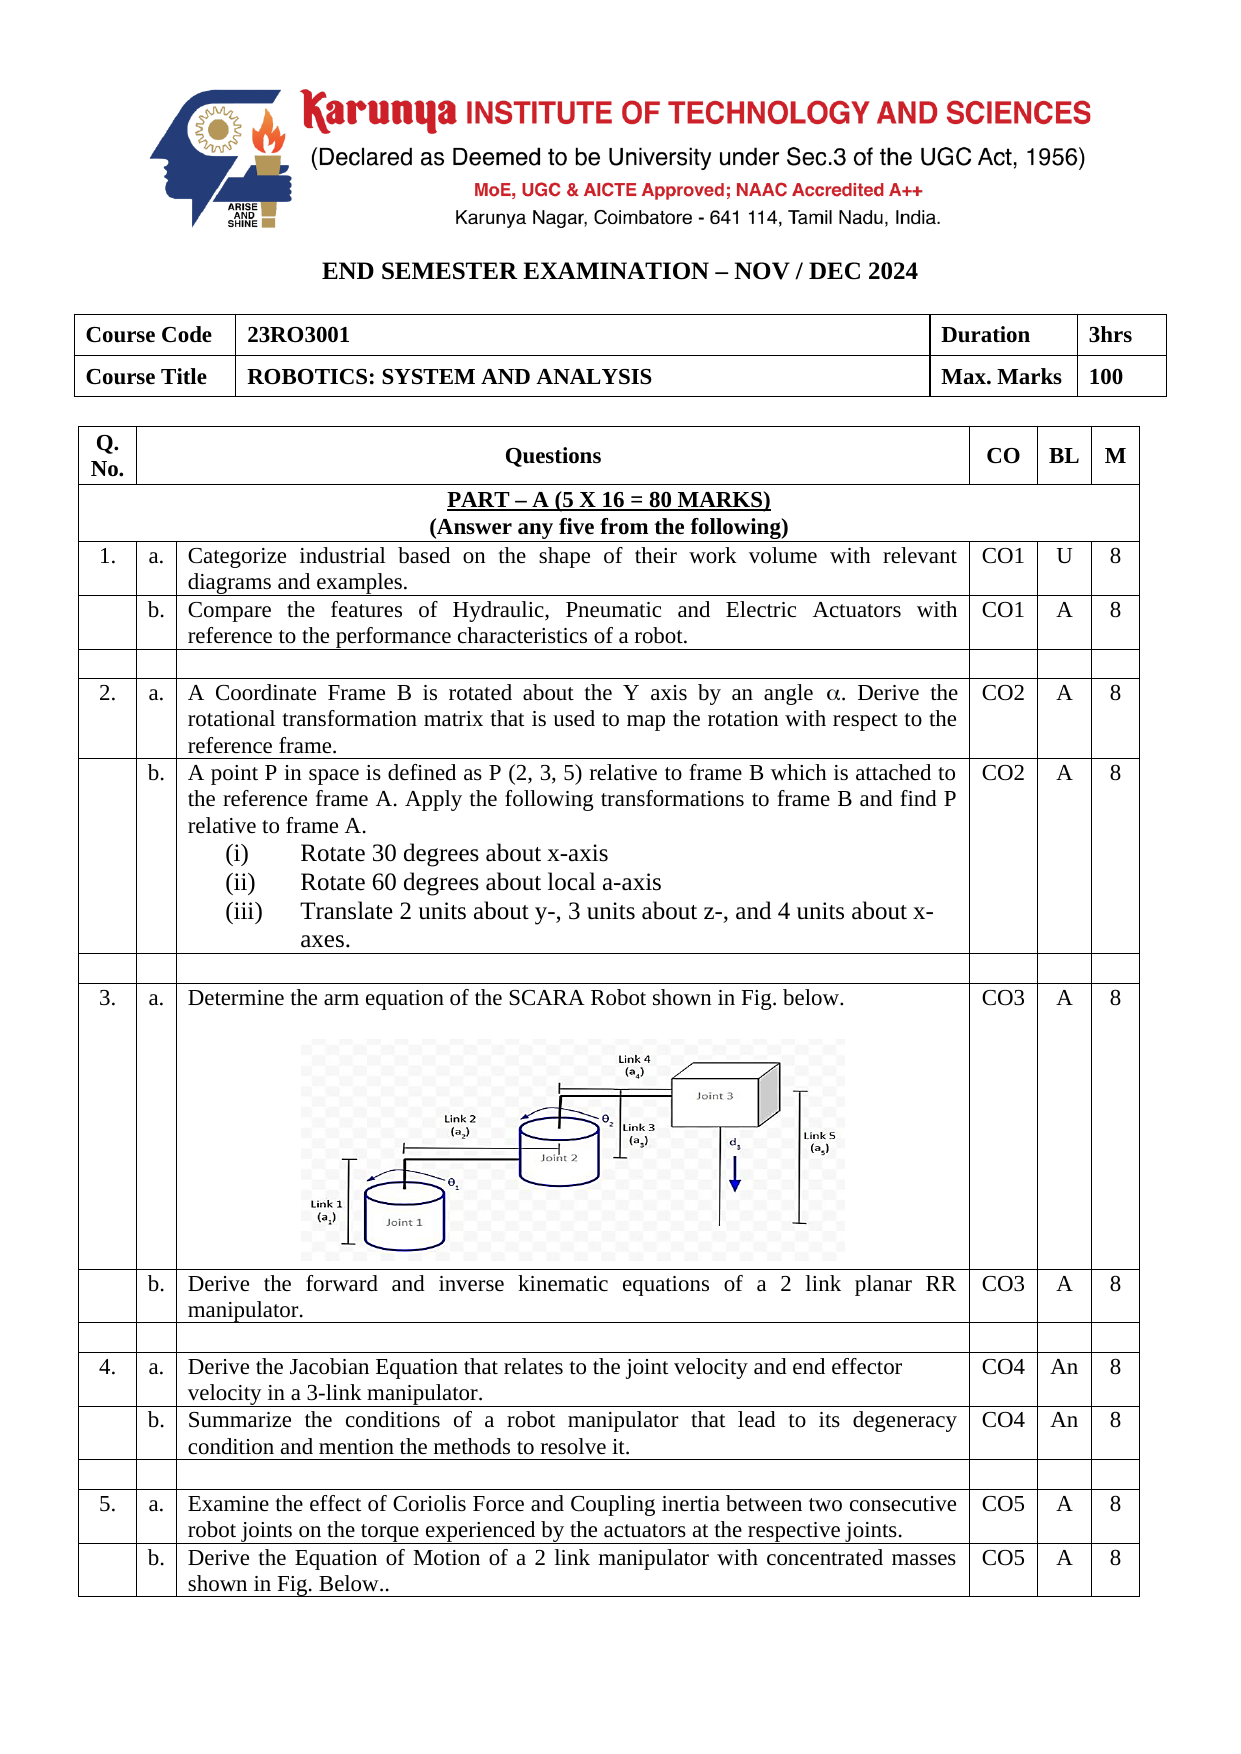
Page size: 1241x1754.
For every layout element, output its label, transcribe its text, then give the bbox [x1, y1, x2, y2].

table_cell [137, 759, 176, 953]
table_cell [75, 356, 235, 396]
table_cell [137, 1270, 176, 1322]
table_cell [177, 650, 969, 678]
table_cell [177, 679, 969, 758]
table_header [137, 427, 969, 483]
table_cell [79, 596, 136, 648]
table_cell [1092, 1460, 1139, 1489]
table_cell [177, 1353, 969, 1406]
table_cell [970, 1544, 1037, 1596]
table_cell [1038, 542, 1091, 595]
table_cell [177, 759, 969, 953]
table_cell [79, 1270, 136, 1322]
picture [301, 1010, 845, 1269]
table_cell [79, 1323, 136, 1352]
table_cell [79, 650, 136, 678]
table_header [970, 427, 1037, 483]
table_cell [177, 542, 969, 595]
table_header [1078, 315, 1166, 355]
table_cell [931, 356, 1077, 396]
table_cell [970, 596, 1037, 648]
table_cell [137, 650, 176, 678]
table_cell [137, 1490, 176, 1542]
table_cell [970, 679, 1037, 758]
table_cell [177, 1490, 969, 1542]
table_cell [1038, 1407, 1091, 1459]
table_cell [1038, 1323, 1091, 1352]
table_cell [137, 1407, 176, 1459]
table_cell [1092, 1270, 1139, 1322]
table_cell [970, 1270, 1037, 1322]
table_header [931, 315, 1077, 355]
text END SEMESTER EXAMINATION – NOV / DEC 2024 [90, 256, 1150, 285]
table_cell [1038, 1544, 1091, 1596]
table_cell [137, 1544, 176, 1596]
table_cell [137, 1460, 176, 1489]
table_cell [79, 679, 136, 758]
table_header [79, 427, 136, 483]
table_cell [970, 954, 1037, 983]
picture [149, 89, 1091, 228]
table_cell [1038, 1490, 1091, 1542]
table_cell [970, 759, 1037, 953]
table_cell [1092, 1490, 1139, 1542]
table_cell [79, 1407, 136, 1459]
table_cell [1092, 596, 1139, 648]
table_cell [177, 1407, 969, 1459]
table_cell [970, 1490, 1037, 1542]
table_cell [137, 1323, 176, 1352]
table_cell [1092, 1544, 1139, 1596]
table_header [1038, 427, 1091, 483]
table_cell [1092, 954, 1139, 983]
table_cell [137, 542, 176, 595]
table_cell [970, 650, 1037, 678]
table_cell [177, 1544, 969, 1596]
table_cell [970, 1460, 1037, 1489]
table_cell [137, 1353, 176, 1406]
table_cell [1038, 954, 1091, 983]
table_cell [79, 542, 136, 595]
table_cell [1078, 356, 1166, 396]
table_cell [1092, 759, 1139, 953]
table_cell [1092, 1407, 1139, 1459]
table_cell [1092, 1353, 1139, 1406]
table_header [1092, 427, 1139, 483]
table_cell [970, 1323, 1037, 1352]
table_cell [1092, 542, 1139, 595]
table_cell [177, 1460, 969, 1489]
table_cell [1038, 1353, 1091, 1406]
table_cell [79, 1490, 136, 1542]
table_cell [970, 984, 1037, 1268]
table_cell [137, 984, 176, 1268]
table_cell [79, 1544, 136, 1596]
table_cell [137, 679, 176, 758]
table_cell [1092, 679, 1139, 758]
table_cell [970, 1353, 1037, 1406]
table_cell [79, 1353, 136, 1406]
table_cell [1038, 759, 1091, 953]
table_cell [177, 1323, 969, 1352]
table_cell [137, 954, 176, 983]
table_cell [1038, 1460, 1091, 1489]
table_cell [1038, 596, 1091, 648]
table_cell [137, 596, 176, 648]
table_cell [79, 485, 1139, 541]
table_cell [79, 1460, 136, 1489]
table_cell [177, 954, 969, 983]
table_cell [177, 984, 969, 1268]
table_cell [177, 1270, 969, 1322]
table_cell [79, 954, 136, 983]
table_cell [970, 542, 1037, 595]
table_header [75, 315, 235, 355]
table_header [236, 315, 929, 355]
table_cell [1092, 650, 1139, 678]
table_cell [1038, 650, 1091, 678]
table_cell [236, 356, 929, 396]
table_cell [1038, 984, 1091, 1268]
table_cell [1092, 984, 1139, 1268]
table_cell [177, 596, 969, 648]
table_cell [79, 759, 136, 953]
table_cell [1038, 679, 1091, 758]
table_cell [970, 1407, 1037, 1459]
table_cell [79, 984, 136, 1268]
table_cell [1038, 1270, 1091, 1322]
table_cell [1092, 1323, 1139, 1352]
